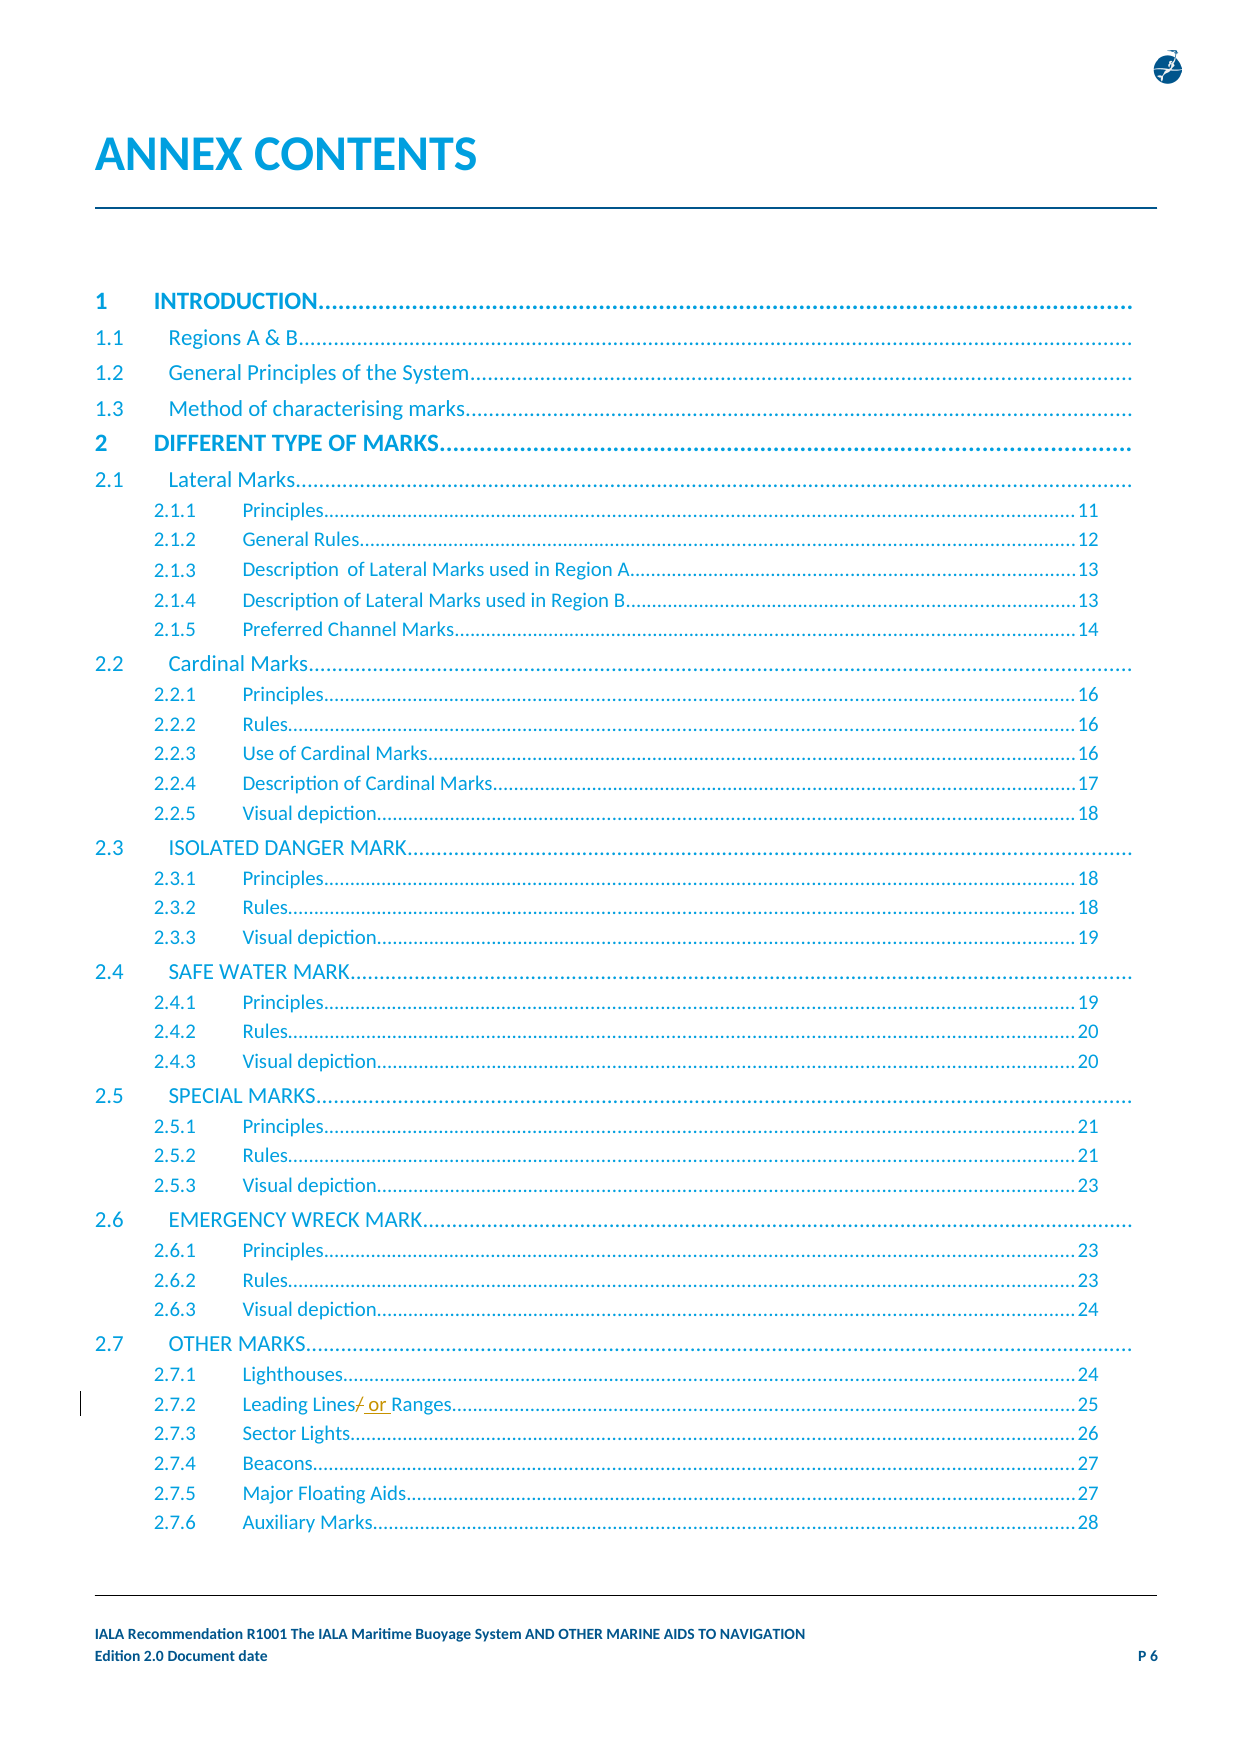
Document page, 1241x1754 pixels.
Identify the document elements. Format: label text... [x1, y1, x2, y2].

text 2.2.5 Visual depiction 18 [153, 800, 1157, 825]
text 2.7.5 Major Floating Aids 27 [153, 1480, 1157, 1505]
text 2.1.4 Description of Lateral Marks used in Region B 13 [153, 587, 1157, 612]
text 1.2 General Principles of the System 11 [94, 355, 1098, 386]
text 2.5 SPECIAL MARKS 21 [94, 1078, 1098, 1109]
text 2.4.3 Visual depiction 20 [153, 1048, 1157, 1073]
text 2.1.1 Principles 11 [153, 497, 1157, 522]
text 2.4.1 Principles 19 [153, 989, 1157, 1014]
text 2.1.3 Description of Lateral Marks used in Region A 13 [153, 556, 1157, 583]
text 2 DIFFERENT TYPE OF MARKS 11 [94, 426, 1098, 457]
text 2.2.1 Principles 16 [153, 681, 1157, 707]
text 2.4 SAFE WATER MARK 19 [94, 953, 1098, 985]
text 2.2.4 Description of Cardinal Marks 17 [153, 770, 1157, 796]
text 1 INTRODUCTION 10 [94, 284, 1098, 316]
text 2.6.1 Principles 23 [153, 1237, 1157, 1263]
text 2.5.2 Rules 21 [153, 1143, 1157, 1168]
text 2.2.2 Rules 16 [153, 711, 1157, 736]
text 2.3.3 Visual depiction 19 [153, 924, 1157, 949]
text 2.3.2 Rules 18 [153, 894, 1157, 920]
text 2.3.1 Principles 18 [153, 865, 1157, 890]
text 2.6.3 Visual depiction 24 [153, 1296, 1157, 1322]
text 2.5.3 Visual depiction 23 [153, 1172, 1157, 1198]
text 2.7.6 Auxiliary Marks 28 [153, 1509, 1157, 1535]
text 2.7.2 Leading LinesRanges 25 [153, 1391, 1157, 1416]
text 2.6 EMERGENCY WRECK MARK 23 [94, 1202, 1098, 1233]
picture [1122, 0, 1241, 119]
text 1.1 Regions A & B 10 [94, 320, 1098, 351]
text 2.4.2 Rules 20 [153, 1018, 1157, 1044]
text 2.7.1 Lighthouses 24 [153, 1361, 1157, 1387]
text 2.3 ISOLATED DANGER MARK 18 [94, 829, 1098, 861]
text 2.5.1 Principles 21 [153, 1113, 1157, 1138]
text 2.2 Cardinal Marks 16 [94, 646, 1098, 677]
text 1.3 Method of characterising marks 11 [94, 391, 1098, 422]
text 2.7 OTHER MARKS 24 [94, 1326, 1098, 1357]
text 2.1.5 Preferred Channel Marks 14 [153, 616, 1157, 642]
text 2.7.3 Sector Lights 26 [153, 1421, 1157, 1446]
text 2.1 Lateral Marks 11 [94, 461, 1098, 493]
text 2.7.4 Beacons 27 [153, 1450, 1157, 1476]
text 2.6.2 Rules 23 [153, 1267, 1157, 1292]
text 2.1.2 General Rules 12 [153, 526, 1157, 552]
text 2.2.3 Use of Cardinal Marks 16 [153, 741, 1157, 766]
